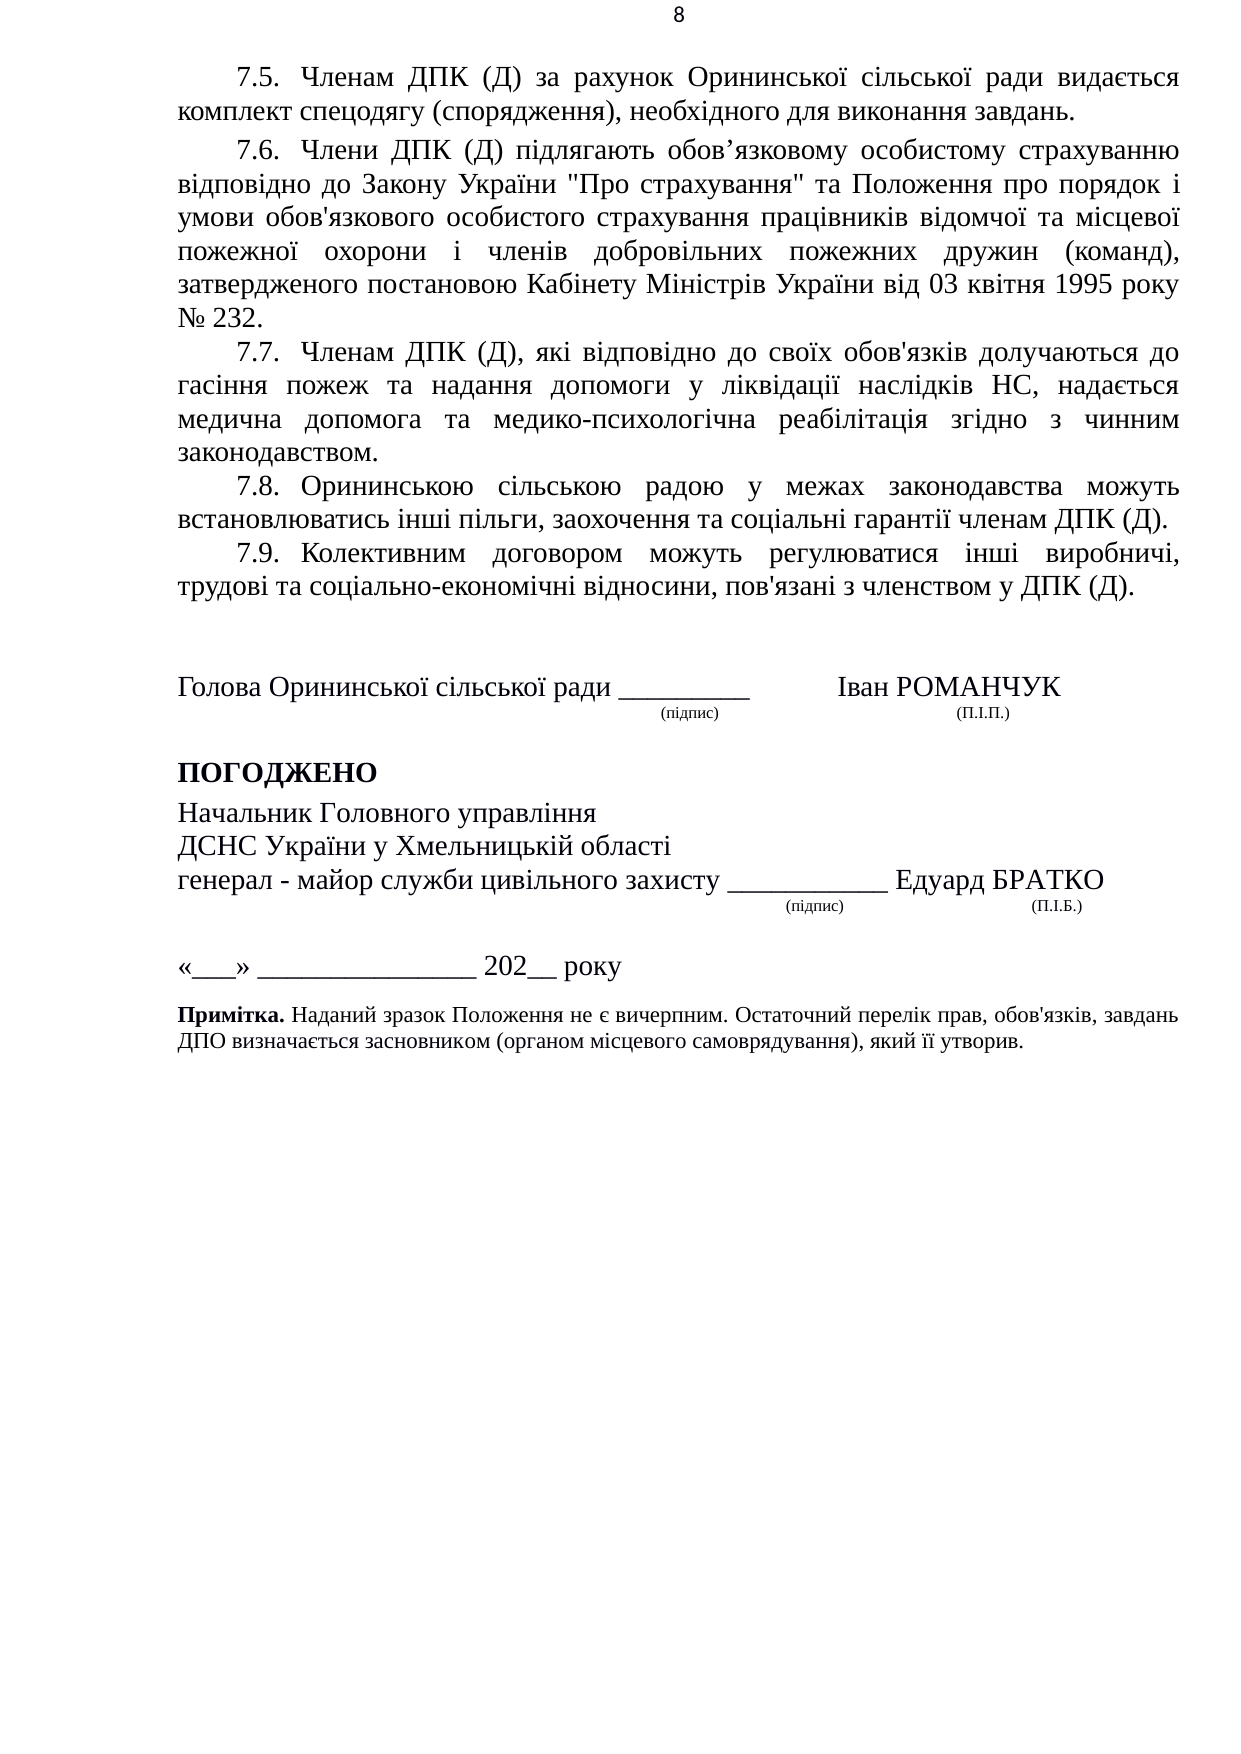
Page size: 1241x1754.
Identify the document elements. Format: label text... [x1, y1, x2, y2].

text ПОГОДЖЕНО [177, 755, 639, 789]
text Примітка. Наданий зразок Положення не є вичерпним. Остаточний перелік прав, обов'язків, завдань ДПО визначається засновником (органом місцевого самоврядування), який її утворив. [177, 1001, 1181, 1053]
list Орининською сільською радою у межах законодавства можуть встановлюватись інші пільги, заохочення та соціальні гарантії членам ДПК (Д). [177, 468, 1181, 535]
text ДСНС України у Хмельницькій області [177, 828, 1181, 862]
text Голова Орининської сільської ради _________ Іван РОМАНЧУК [177, 669, 1181, 703]
text «___» _______________ 202__ року [177, 948, 1181, 982]
list Колективним договором можуть регулюватися інші виробничі, трудові та соціально-економічні відносини, пов'язані з членством у ДПК (Д). [177, 535, 1181, 602]
text Начальник Головного управління [177, 795, 1181, 828]
text (підпис) (П.І.П.) [177, 703, 1181, 722]
list Члени ДПК (Д) підлягають обов’язковому особистому страхуванню відповідно до Закону України "Про страхування" та Положення про порядок і умови обов'язкового особистого страхування працівників відомчої та місцевої пожежної охорони і членів добровільних пожежних дружин (команд), затвердженого постановою Кабінету Міністрів України від 03 квітня 1995 року № 232. [177, 132, 1181, 334]
list Членам ДПК (Д), які відповідно до своїх обов'язків долучаються до гасіння пожеж та надання допомоги у ліквідації наслідків НС, надається медична допомога та медико-психологічна реабілітація згідно з чинним законодавством. [177, 334, 1181, 468]
text генерал - майор служби цивільного захисту ___________ Едуард БРАТКО [177, 862, 1181, 895]
list Членам ДПК (Д) за рахунок Орининської сільської ради видається комплект спецодягу (спорядження), необхідного для виконання завдань. [177, 59, 1181, 126]
text (підпис) (П.І.Б.) [177, 895, 1181, 914]
